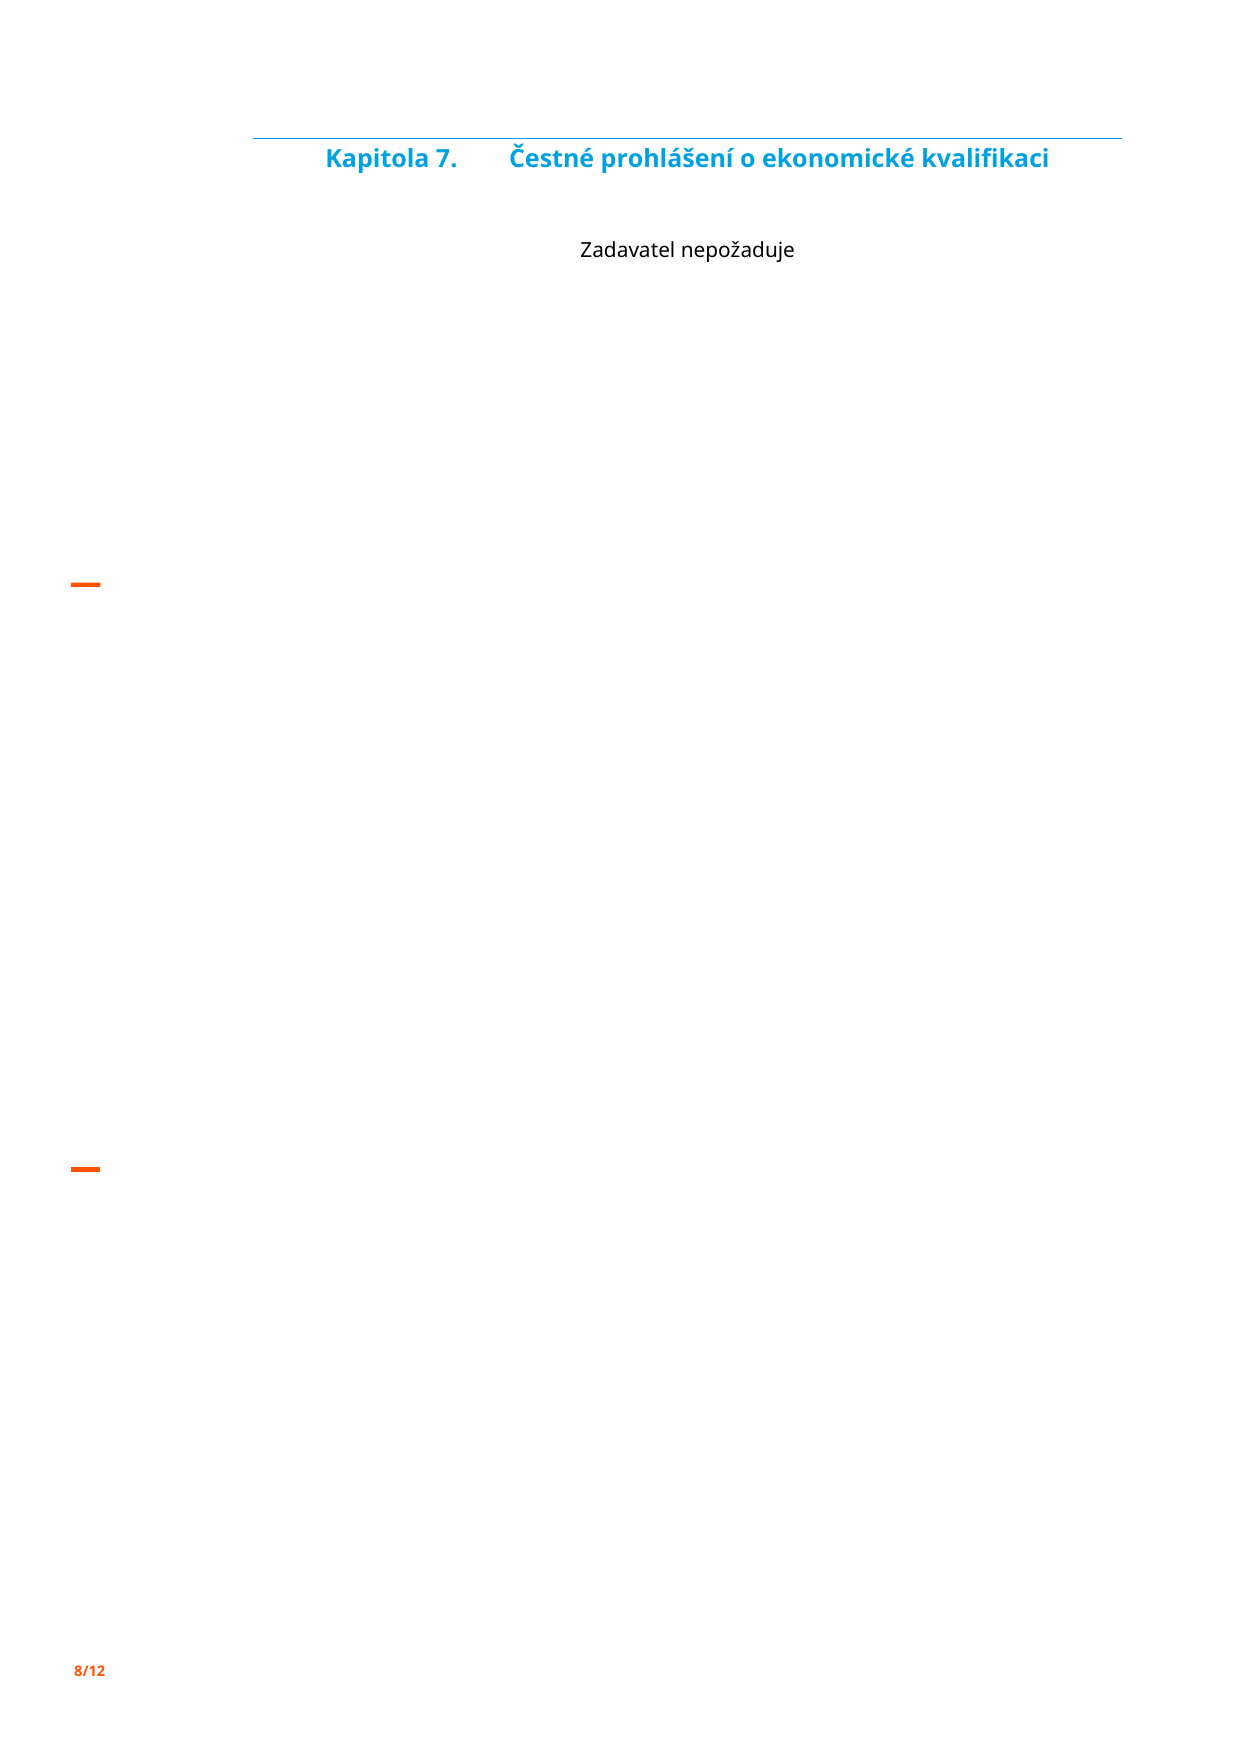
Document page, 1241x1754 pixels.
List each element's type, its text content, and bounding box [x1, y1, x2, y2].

subtitle Čestné prohlášení o ekonomické kvalifikaci [253, 139, 1122, 174]
text Zadavatel nepožaduje [253, 235, 1122, 264]
